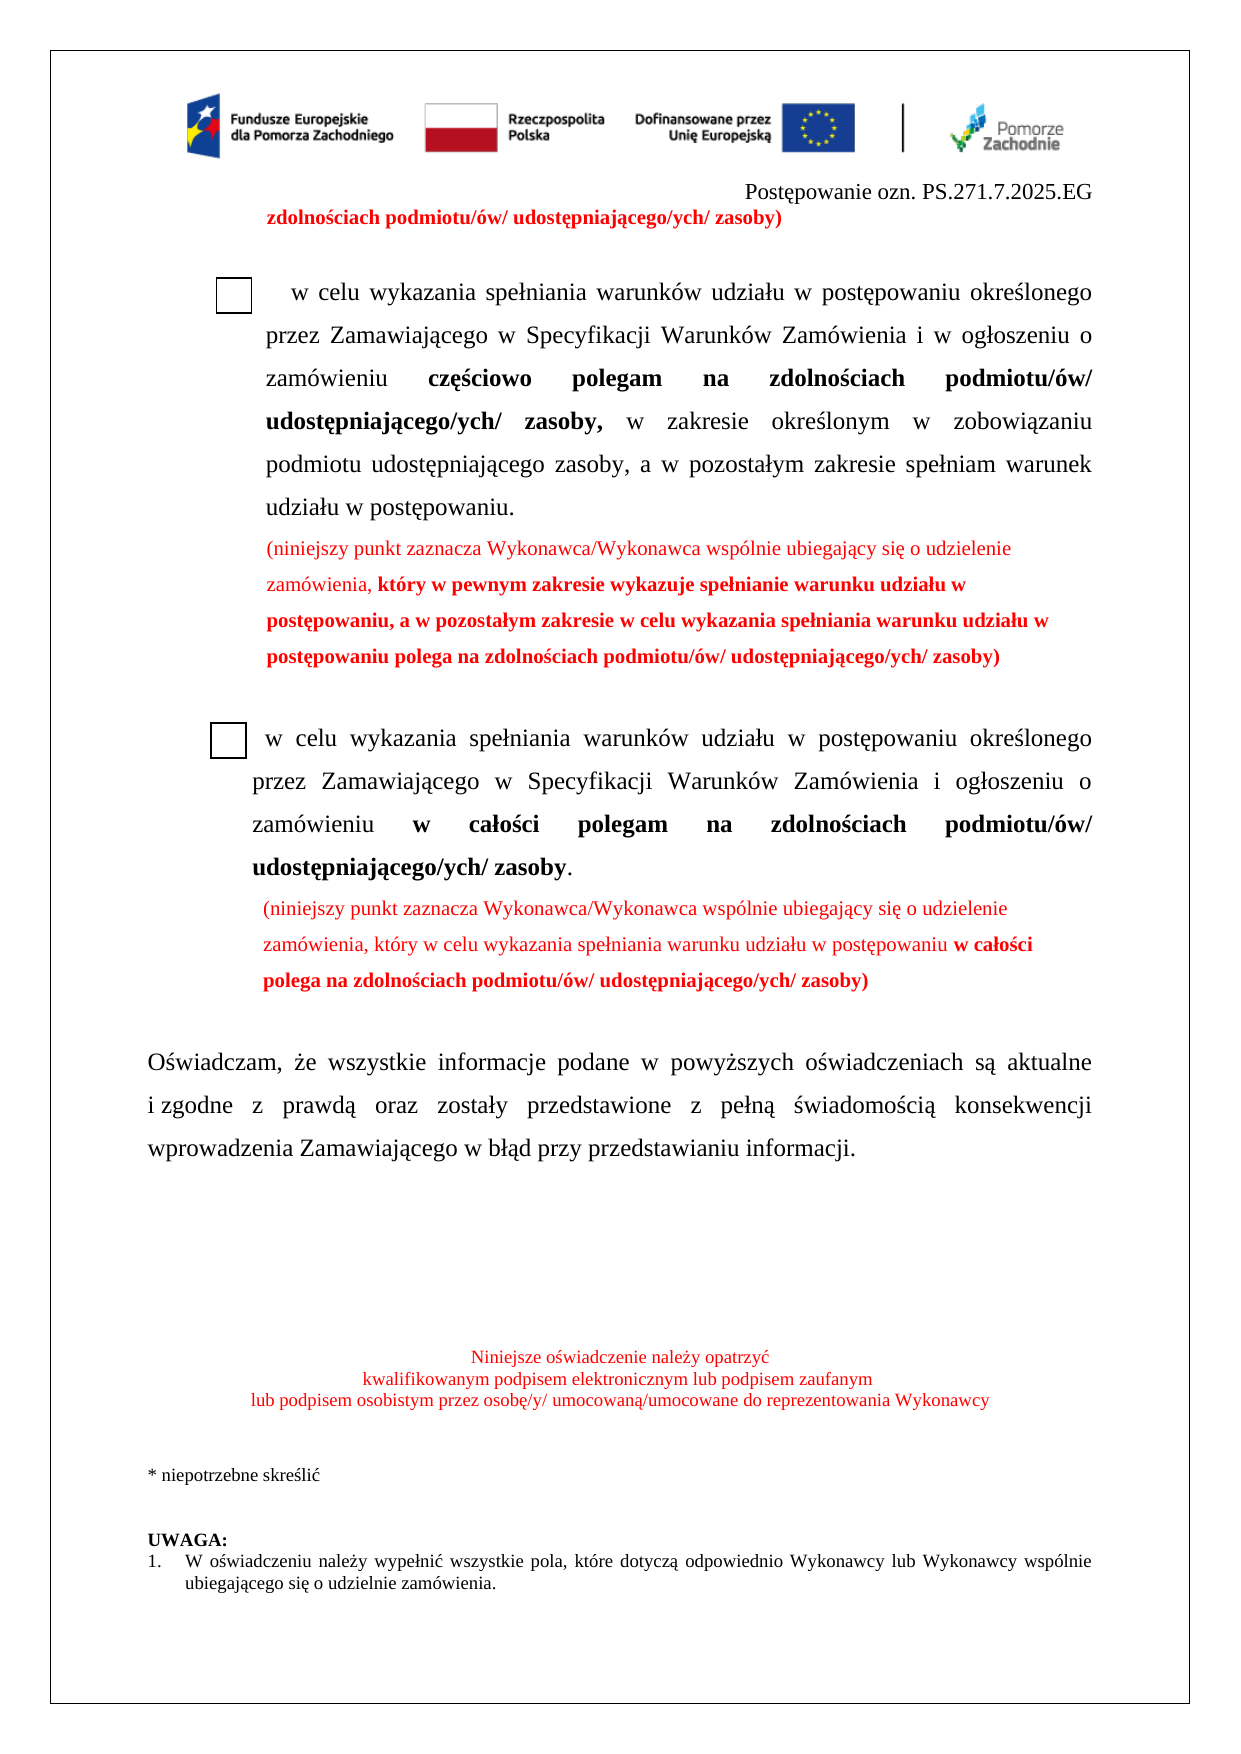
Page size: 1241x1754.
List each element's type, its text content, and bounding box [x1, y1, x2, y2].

text kwalifikowanym podpisem elektronicznym lub podpisem zaufanym lub podpisem osobistym przez osobę/y/ umocowaną/umocowane do reprezentowania Wykonawcy [147, 1367, 1093, 1411]
list (niniejszy punkt zaznacza Wykonawca/Wykonawca wspólnie ubiegający się o udzielenie [162, 536, 1093, 560]
list W oświadczeniu należy wypełnić wszystkie pola, które dotyczą odpowiednio Wykonawcy lub Wykonawcy wspólnie ubiegającego się o udzielnie zamówienia. [147, 1550, 1093, 1593]
text Niniejsze oświadczenie należy opatrzyć [147, 1346, 1093, 1367]
list postępowaniu, a w pozostałym zakresie w celu wykazania spełniania warunku udziału w [162, 608, 1093, 632]
text UWAGA: [147, 1529, 1093, 1550]
list w celu wykazania spełniania warunków udziału w postępowaniu określonego przez Zamawiającego w Specyfikacji Warunków Zamówienia i ogłoszeniu o zamówieniu w całości polegam na zdolnościach podmiotu/ów/ udostępniającego/ych/ zasoby. [252, 723, 1093, 881]
list postępowaniu polega na zdolnościach podmiotu/ów/ udostępniającego/ych/ zasoby) [162, 644, 1093, 668]
text polega na zdolnościach podmiotu/ów/ udostępniającego/ych/ zasoby) [214, 967, 1093, 992]
text zamówienia, który w celu wykazania spełniania warunku udziału w postępowaniu w całości [214, 931, 1093, 956]
picture [147, 73, 1093, 179]
list w celu wykazania spełniania warunków udziału w postępowaniu określonego przez Zamawiającego w Specyfikacji Warunków Zamówienia i w ogłoszeniu o zamówieniu częściowo polegam na zdolnościach podmiotu/ów/ udostępniającego/ych/ zasoby, w zakresie określonym w zobowiązaniu podmiotu udostępniającego zasoby, a w pozostałym zakresie spełniam warunek udziału w postępowaniu. [214, 277, 1093, 521]
text * niepotrzebne skreślić [147, 1464, 1093, 1486]
text (niniejszy punkt zaznacza Wykonawca/Wykonawca wspólnie ubiegający się o udzielenie [214, 895, 1093, 919]
list zamówienia, który w pewnym zakresie wykazuje spełnianie warunku udziału w [162, 572, 1093, 596]
text Oświadczam, że wszystkie informacje podane w powyższych oświadczeniach są aktualne i zgodne z prawdą oraz zostały przedstawione z pełną świadomością konsekwencji wprowadzenia Zamawiającego w błąd przy przedstawianiu informacji. [147, 1047, 1093, 1162]
list zdolnościach podmiotu/ów/ udostępniającego/ych/ zasoby) [214, 205, 1093, 229]
